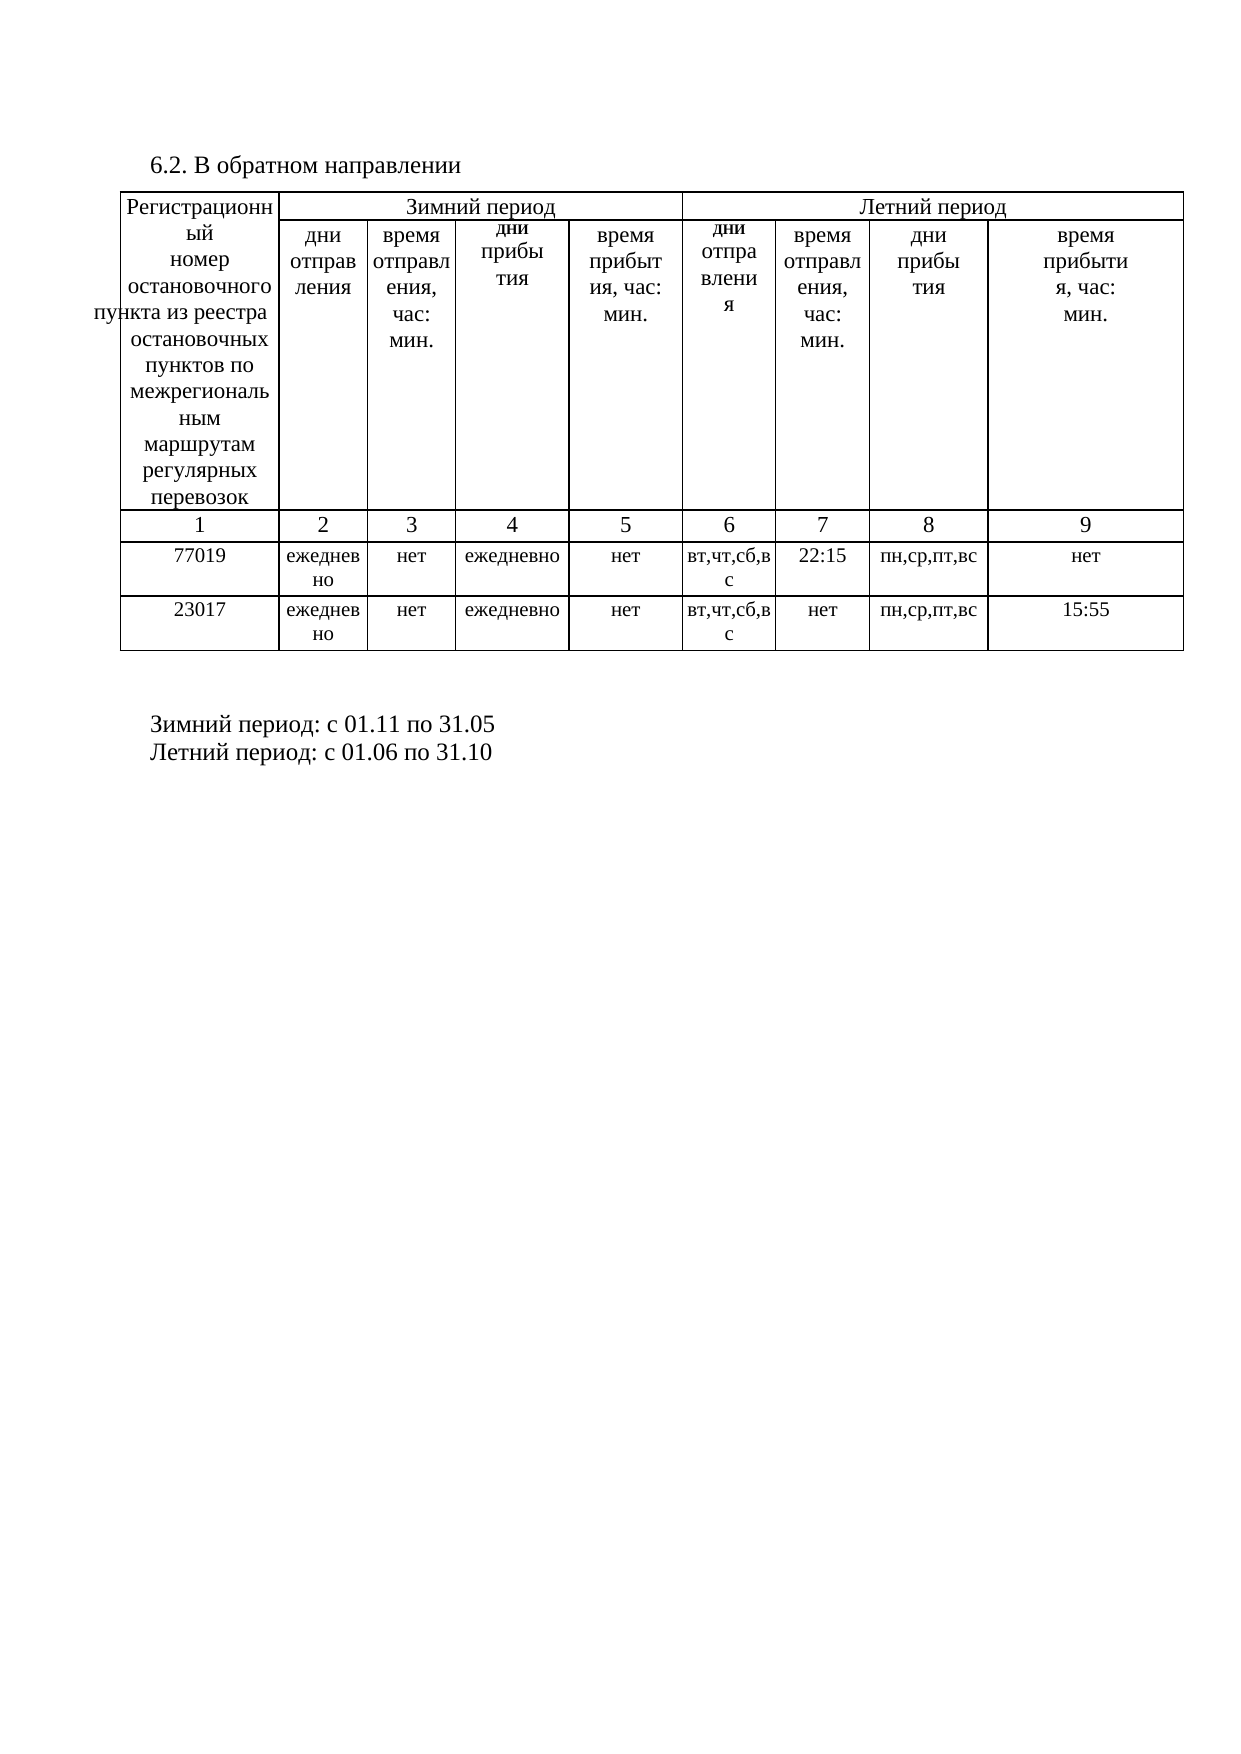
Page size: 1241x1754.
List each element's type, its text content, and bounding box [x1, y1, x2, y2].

table_cell ежедневно [456, 543, 568, 595]
table_header Регистрационный номер остановочного пункта из реестра остановочных пунктов по межрегиональным маршрутам регулярных перевозок [121, 193, 278, 509]
table_cell вт,чт,сб,вс [683, 543, 775, 595]
table_cell 6 [683, 511, 775, 541]
table_cell 9 [989, 511, 1183, 541]
table_cell 23017 [121, 597, 278, 650]
table_cell время отправл ения, час: мин. [776, 221, 869, 509]
table_cell 2 [280, 511, 367, 541]
table_header Летний период [683, 193, 1183, 219]
table_cell пн,ср,пт,вс [870, 543, 987, 595]
table_cell нет [368, 543, 455, 595]
table_cell ДНИ прибы тия [456, 221, 568, 509]
table_cell 8 [870, 511, 987, 541]
table_cell ежедневно [456, 597, 568, 650]
table_cell нет [776, 597, 869, 650]
table_cell дни прибы тия [870, 221, 987, 509]
table_cell ежедневно [280, 597, 367, 650]
table_cell ежедневно [280, 543, 367, 595]
text Летний период: с 01.06 по 31.10 [150, 737, 1090, 766]
table_cell 22:15 [776, 543, 869, 595]
table_cell 15:55 [989, 597, 1183, 650]
table_cell нет [989, 543, 1183, 595]
text 6.2. В обратном направлении [150, 150, 1090, 179]
table_cell 7 [776, 511, 869, 541]
table_cell пн,ср,пт,вс [870, 597, 987, 650]
table_cell нет [368, 597, 455, 650]
table_cell время прибыти я, час: мин. [989, 221, 1183, 509]
table_cell нет [570, 543, 682, 595]
table_cell нет [570, 597, 682, 650]
table_cell время отправл ения, час: мин. [368, 221, 455, 509]
table_header Зимний период [280, 193, 682, 219]
table_cell ДНИ отпра влени я [683, 221, 775, 509]
table_cell 3 [368, 511, 455, 541]
table_cell 77019 [121, 543, 278, 595]
table_cell 4 [456, 511, 568, 541]
table_cell 1 [121, 511, 278, 541]
table_cell 5 [570, 511, 682, 541]
table_cell дни отправ ления [280, 221, 367, 509]
table_cell вт,чт,сб,вс [683, 597, 775, 650]
table_cell время прибыт ия, час: мин. [570, 221, 682, 509]
text Зимний период: с 01.11 по 31.05 [150, 709, 1090, 737]
